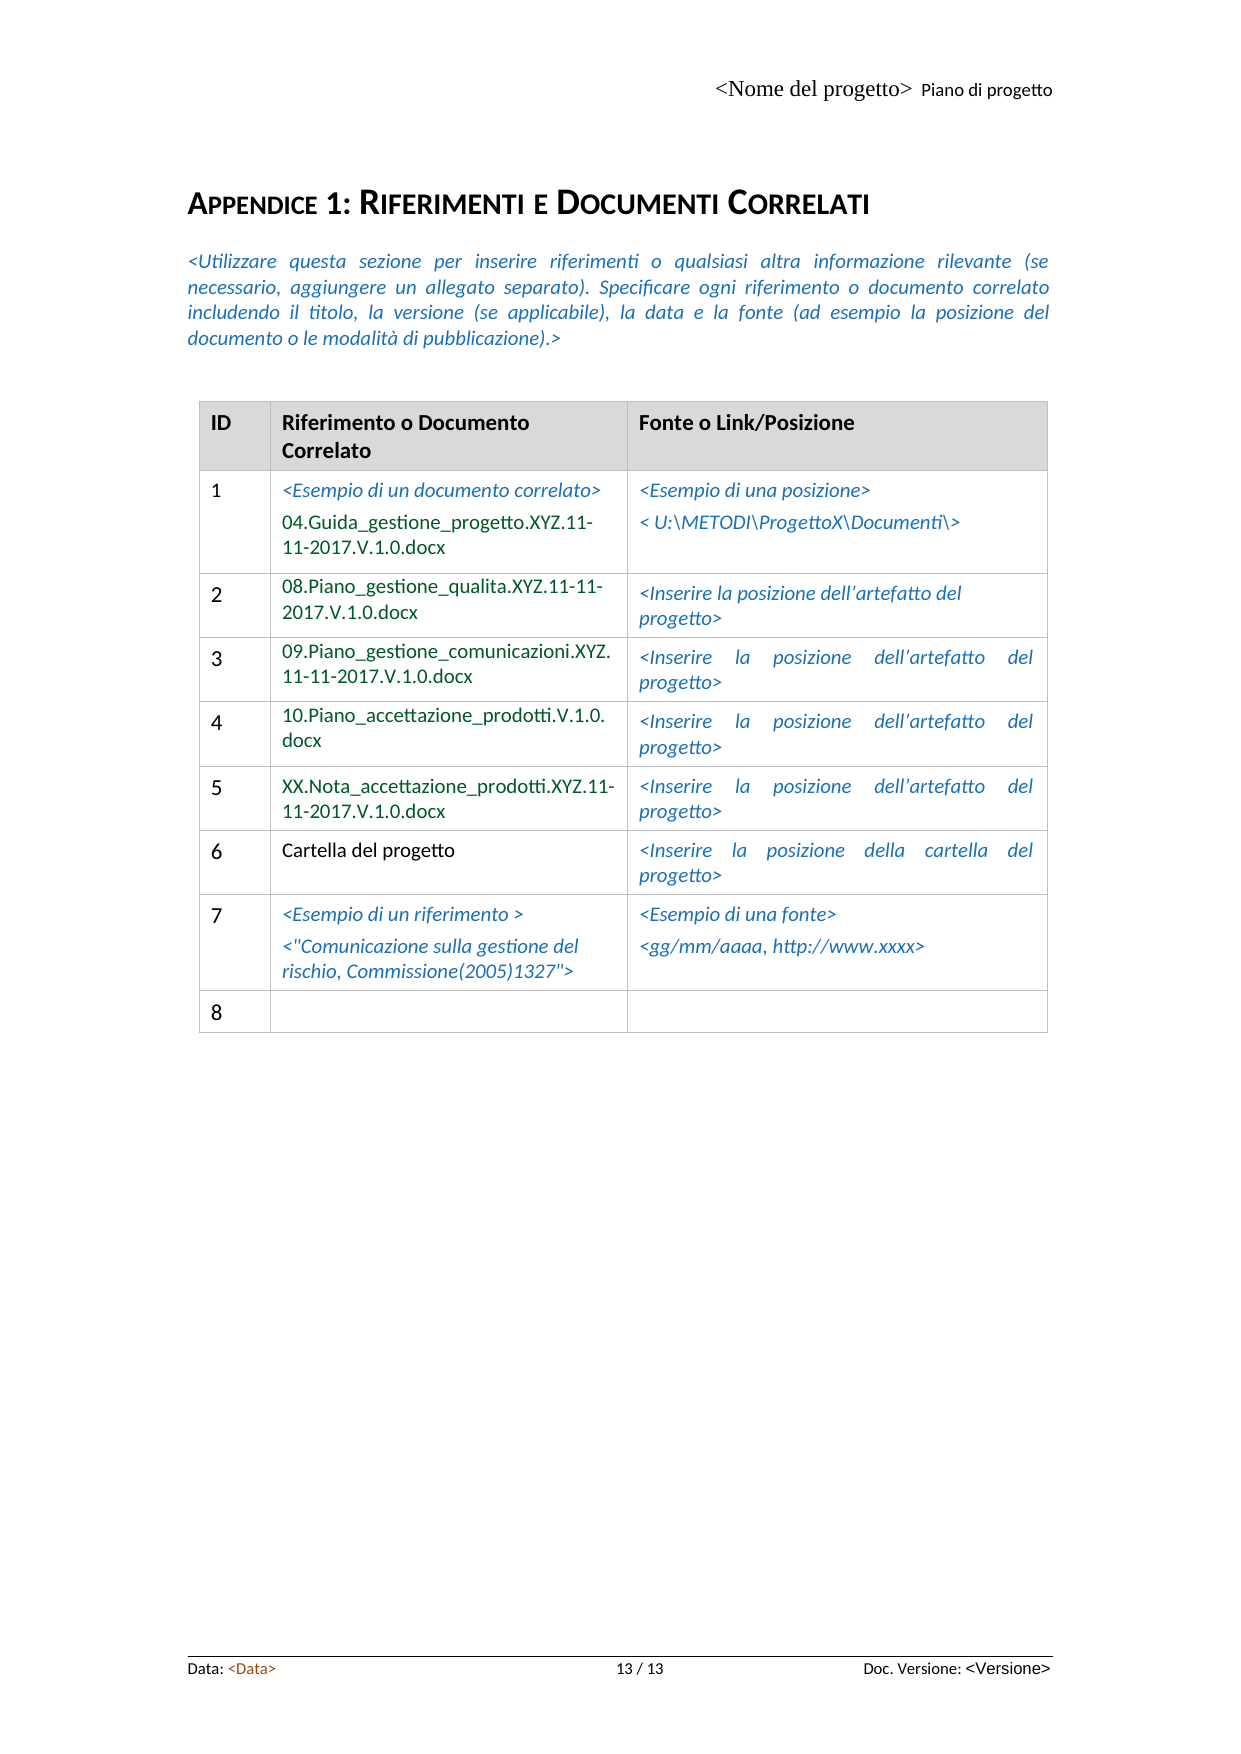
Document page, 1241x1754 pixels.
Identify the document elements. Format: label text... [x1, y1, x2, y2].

table_cell 8 [200, 991, 270, 1032]
table_cell 09.Piano_gestione_comunicazioni.XYZ.11-11-2017.V.1.0.docx [271, 638, 627, 701]
table_cell 7 [200, 895, 270, 990]
table_cell <Inserire la posizione dell’artefatto del progetto> [628, 574, 1047, 637]
table_cell 3 [200, 638, 270, 701]
table_cell <Inserire la posizione dell’artefatto del progetto> [628, 638, 1047, 701]
text <Utilizzare questa sezione per inserire riferimenti o qualsiasi altra informazione rilevante (se necessario, aggiungere un allegato separato). Specificare ogni riferimento o documento correlato includendo il titolo, la versione (se applicabile), la data e la fonte (ad esempio la posizione del documento o le modalità di pubblicazione).> [187, 248, 1053, 350]
table_cell <Esempio di una fonte> <gg/mm/aaaa, http://www.xxxx> [628, 895, 1047, 990]
table_cell XX.Nota_accettazione_prodotti.XYZ.11-11-2017.V.1.0.docx [271, 767, 627, 830]
table_cell <Esempio di una posizione> < U:\METODI\ProgettoX\Documenti\> [628, 471, 1047, 572]
table_cell 10.Piano_accettazione_prodotti.V.1.0.docx [271, 702, 627, 766]
table_cell 08.Piano_gestione_qualita.XYZ.11-11-2017.V.1.0.docx [271, 574, 627, 637]
table_cell <Esempio di un riferimento > <"Comunicazione sulla gestione del rischio, Commissione(2005)1327"> [271, 895, 627, 990]
table_cell <Inserire la posizione della cartella del progetto> [628, 831, 1047, 894]
table_cell <Inserire la posizione dell’artefatto del progetto> [628, 702, 1047, 766]
table_cell [628, 991, 1047, 1032]
subtitle Appendice 1: Riferimenti e Documenti Correlati [187, 178, 1053, 223]
table_cell <Inserire la posizione dell’artefatto del progetto> [628, 767, 1047, 830]
table_cell <Esempio di un documento correlato> 04.Guida_gestione_progetto.XYZ.11-11-2017.V.1.0.docx [271, 471, 627, 572]
table_cell 6 [200, 831, 270, 894]
table_header ID [200, 402, 270, 470]
table_cell 1 [200, 471, 270, 572]
table_cell 4 [200, 702, 270, 766]
table_cell [271, 991, 627, 1032]
table_header Riferimento o Documento Correlato [271, 402, 627, 470]
table_header Fonte o Link/Posizione [628, 402, 1047, 470]
table_cell 2 [200, 574, 270, 637]
table_cell 5 [200, 767, 270, 830]
table_cell Cartella del progetto [271, 831, 627, 894]
